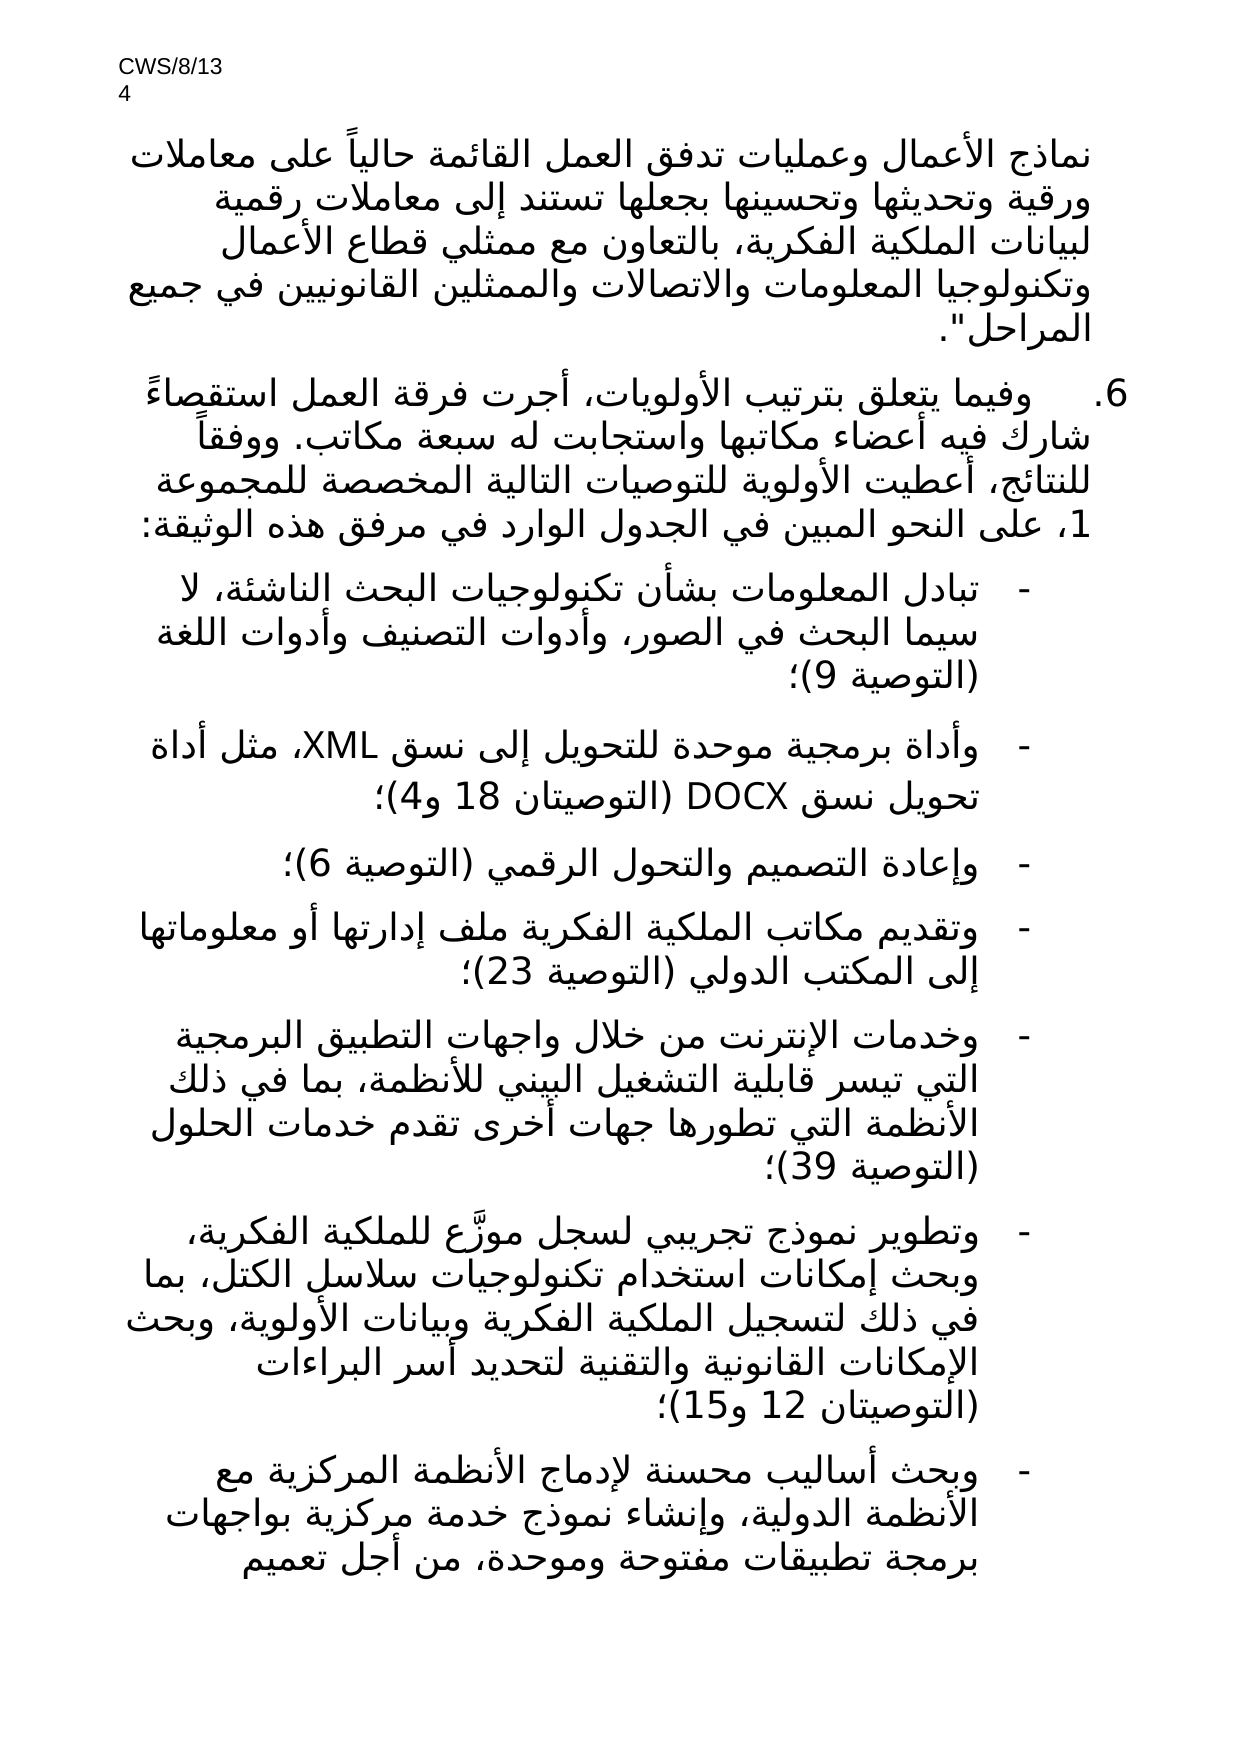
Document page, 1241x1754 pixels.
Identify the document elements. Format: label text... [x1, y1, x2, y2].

list وتطوير نموذج تجريبي لسجل موزَّع للملكية الفكرية، وبحث إمكانات استخدام تكنولوجيات سلاسل الكتل، بما في ذلك لتسجيل الملكية الفكرية وبيانات الأولوية، وبحث الإمكانات القانونية والتقنية لتحديد أسر البراءات (التوصيتان 12 و15)؛ [118, 1209, 1017, 1428]
text وفيما يتعلق بترتيب الأولويات، أجرت فرقة العمل استقصاءً شارك فيه أعضاء مكاتبها واستجابت له سبعة مكاتب. ووفقاً للنتائج، أعطيت الأولوية للتوصيات التالية المخصصة للمجموعة 1، على النحو المبين في الجدول الوارد في مرفق هذه الوثيقة: [118, 371, 1092, 546]
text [118, 132, 1092, 350]
list تبادل المعلومات بشأن تكنولوجيات البحث الناشئة، لا سيما البحث في الصور، وأدوات التصنيف وأدوات اللغة (التوصية 9)؛ [118, 567, 1017, 698]
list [118, 1448, 1017, 1579]
list وخدمات الإنترنت من خلال واجهات التطبيق البرمجية التي تيسر قابلية التشغيل البيني للأنظمة، بما في ذلك الأنظمة التي تطورها جهات أخرى تقدم خدمات الحلول (التوصية 39)؛ [118, 1014, 1017, 1188]
list وإعادة التصميم والتحول الرقمي (التوصية 6)؛ [118, 841, 1017, 885]
list وأداة برمجية موحدة للتحويل إلى نسق XML، مثل أداة تحويل نسق DOCX (التوصيتان 18 و4)؛ [118, 718, 1017, 821]
list وتقديم مكاتب الملكية الفكرية ملف إدارتها أو معلوماتها إلى المكتب الدولي (التوصية 23)؛ [118, 906, 1017, 993]
